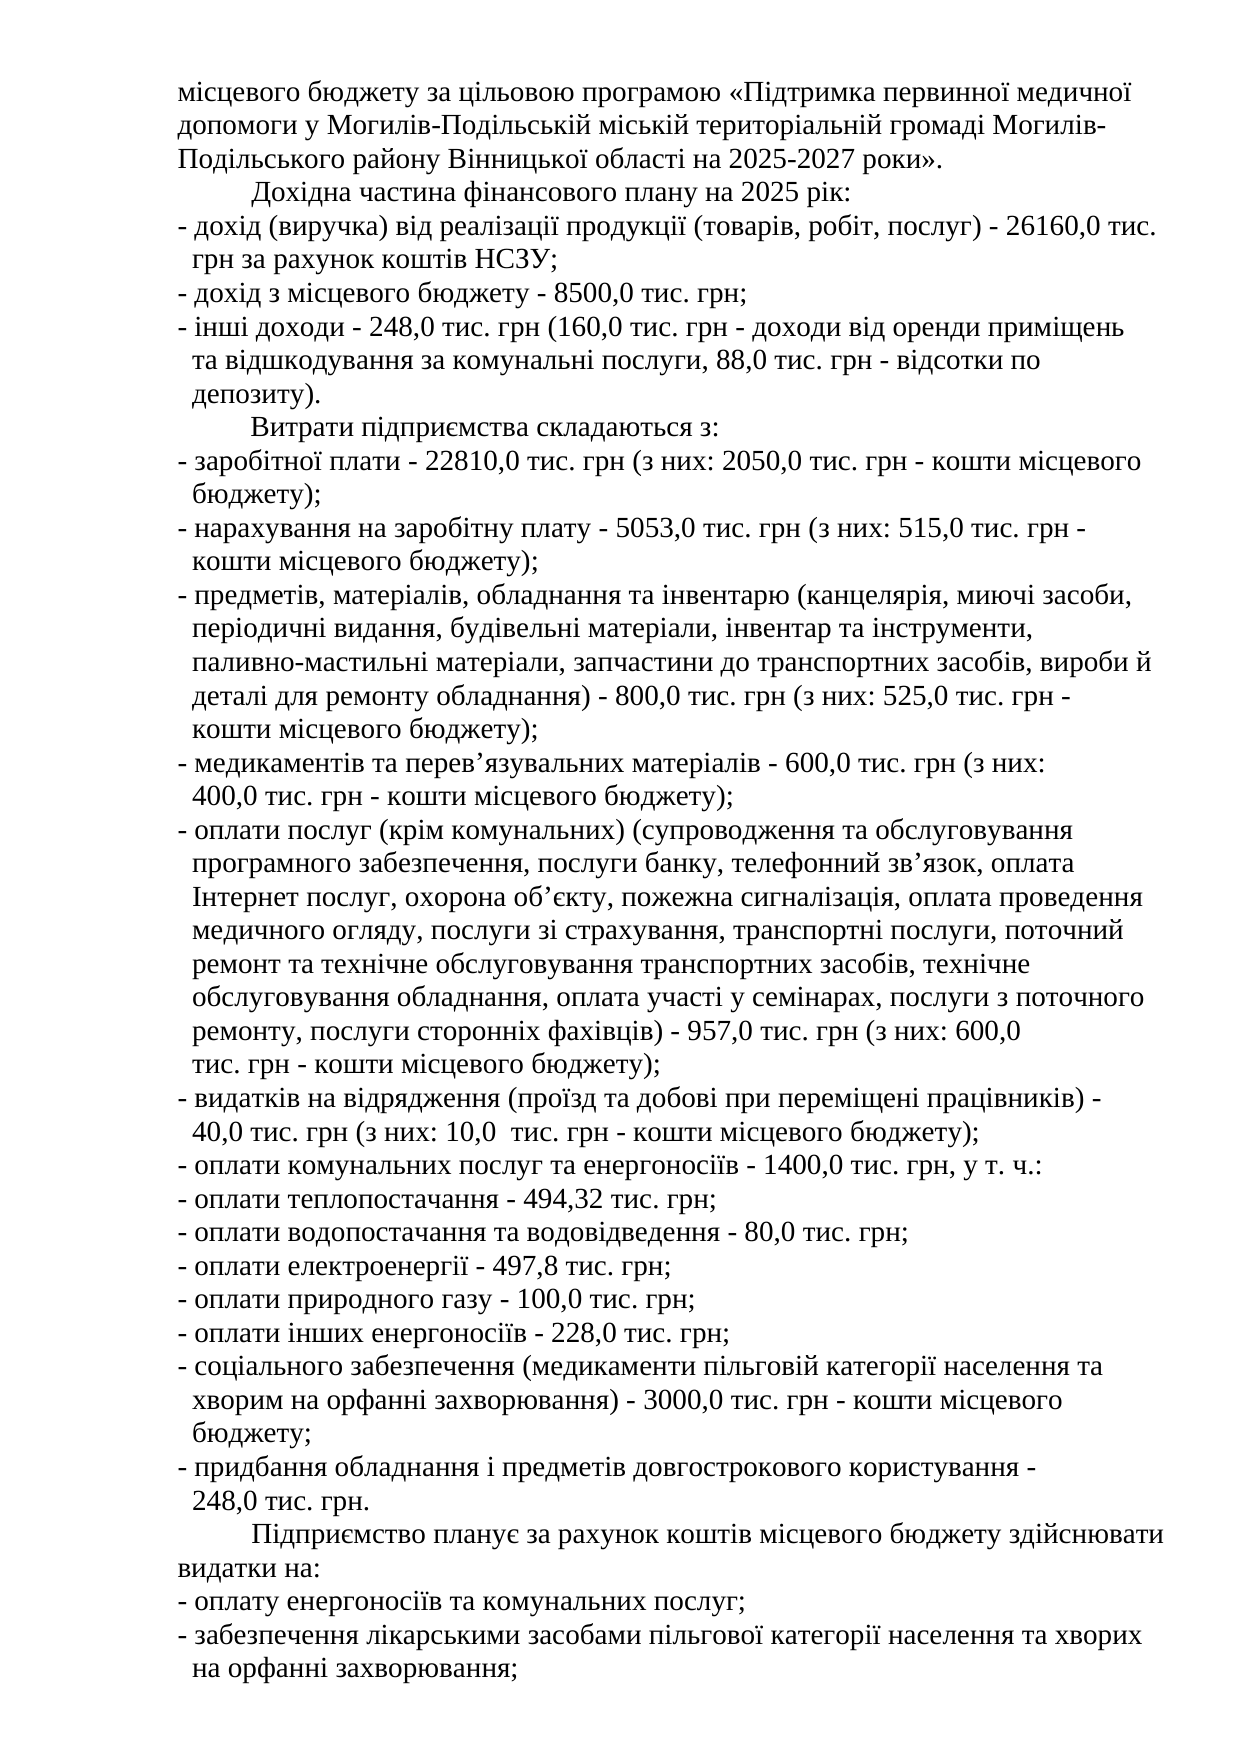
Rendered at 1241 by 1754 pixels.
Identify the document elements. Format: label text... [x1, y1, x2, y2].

text та відшкодування за комунальні послуги, 88,0 тис. грн - відсотки по [177, 342, 1166, 376]
text хворим на орфанні захворювання) - 3000,0 тис. грн - кошти місцевого [177, 1382, 1166, 1416]
text кошти місцевого бюджету); [177, 543, 1166, 577]
text бюджету); [177, 476, 1166, 510]
text кошти місцевого бюджету); [177, 711, 1166, 745]
text деталі для ремонту обладнання) - 800,0 тис. грн (з них: 525,0 тис. грн - [177, 678, 1166, 711]
text ремонту, послуги сторонніх фахівців) - 957,0 тис. грн (з них: 600,0 [177, 1013, 1166, 1047]
text - дохід з місцевого бюджету - 8500,0 тис. грн; [177, 275, 1166, 309]
text медичного огляду, послуги зі страхування, транспортні послуги, поточний [177, 912, 1166, 946]
text грн за рахунок коштів НСЗУ; [177, 242, 1166, 275]
text - дохід (виручка) від реалізації продукції (товарів, робіт, послуг) - 26160,0 тис. [177, 208, 1166, 242]
text 400,0 тис. грн - кошти місцевого бюджету); [177, 778, 1166, 812]
text бюджету; [177, 1416, 1166, 1449]
text - заробітної плати - 22810,0 тис. грн (з них: 2050,0 тис. грн - кошти місцевого [177, 443, 1166, 476]
text тис. грн - кошти місцевого бюджету); [177, 1047, 1166, 1080]
text - оплати водопостачання та водовідведення - 80,0 тис. грн; [177, 1214, 1166, 1248]
text Витрати підприємства складаються з: [177, 409, 1166, 443]
text - оплати інших енергоносіїв - 228,0 тис. грн; [177, 1315, 1166, 1348]
text обслуговування обладнання, оплата участі у семінарах, послуги з поточного [177, 979, 1166, 1013]
text - оплати послуг (крім комунальних) (супроводження та обслуговування [177, 812, 1166, 845]
text Інтернет послуг, охорона об’єкту, пожежна сигналізація, оплата проведення [177, 879, 1166, 912]
text періодичні видання, будівельні матеріали, інвентар та інструменти, [177, 611, 1166, 644]
text ремонт та технічне обслуговування транспортних засобів, технічне [177, 946, 1166, 979]
text - оплати електроенергії - 497,8 тис. грн; [177, 1248, 1166, 1281]
text 248,0 тис. грн. [177, 1483, 1166, 1516]
text програмного забезпечення, послуги банку, телефонний зв’язок, оплата [177, 845, 1166, 879]
text - нарахування на заробітну плату - 5053,0 тис. грн (з них: 515,0 тис. грн - [177, 510, 1166, 543]
text - предметів, матеріалів, обладнання та інвентарю (канцелярія, миючі засоби, [177, 577, 1166, 611]
text Підприємство планує за рахунок коштів місцевого бюджету здійснювати видатки на: [177, 1516, 1166, 1583]
text на орфанні захворювання; [177, 1650, 1166, 1684]
text - придбання обладнання і предметів довгострокового користування - [177, 1449, 1166, 1483]
text - видатків на відрядження (проїзд та добові при переміщені працівників) - [177, 1080, 1166, 1114]
text - оплати теплопостачання - 494,32 тис. грн; [177, 1181, 1166, 1214]
text Дохідна частина фінансового плану на 2025 рік: [177, 174, 1166, 208]
text депозиту). [177, 376, 1166, 409]
text - оплату енергоносіїв та комунальних послуг; [177, 1583, 1166, 1617]
text 40,0 тис. грн (з них: 10,0 тис. грн - кошти місцевого бюджету); [177, 1114, 1166, 1147]
text - медикаментів та перев’язувальних матеріалів - 600,0 тис. грн (з них: [177, 745, 1166, 778]
text - інші доходи - 248,0 тис. грн (160,0 тис. грн - доходи від оренди приміщень [177, 309, 1166, 342]
text - оплати природного газу - 100,0 тис. грн; [177, 1281, 1166, 1315]
text - соціального забезпечення (медикаменти пільговій категорії населення та [177, 1348, 1166, 1382]
text паливно-мастильні матеріали, запчастини до транспортних засобів, вироби й [177, 644, 1166, 678]
text - оплати комунальних послуг та енергоносіїв - 1400,0 тис. грн, у т. ч.: [177, 1147, 1166, 1181]
text - забезпечення лікарськими засобами пільгової категорії населення та хворих [177, 1617, 1166, 1650]
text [177, 74, 1166, 174]
